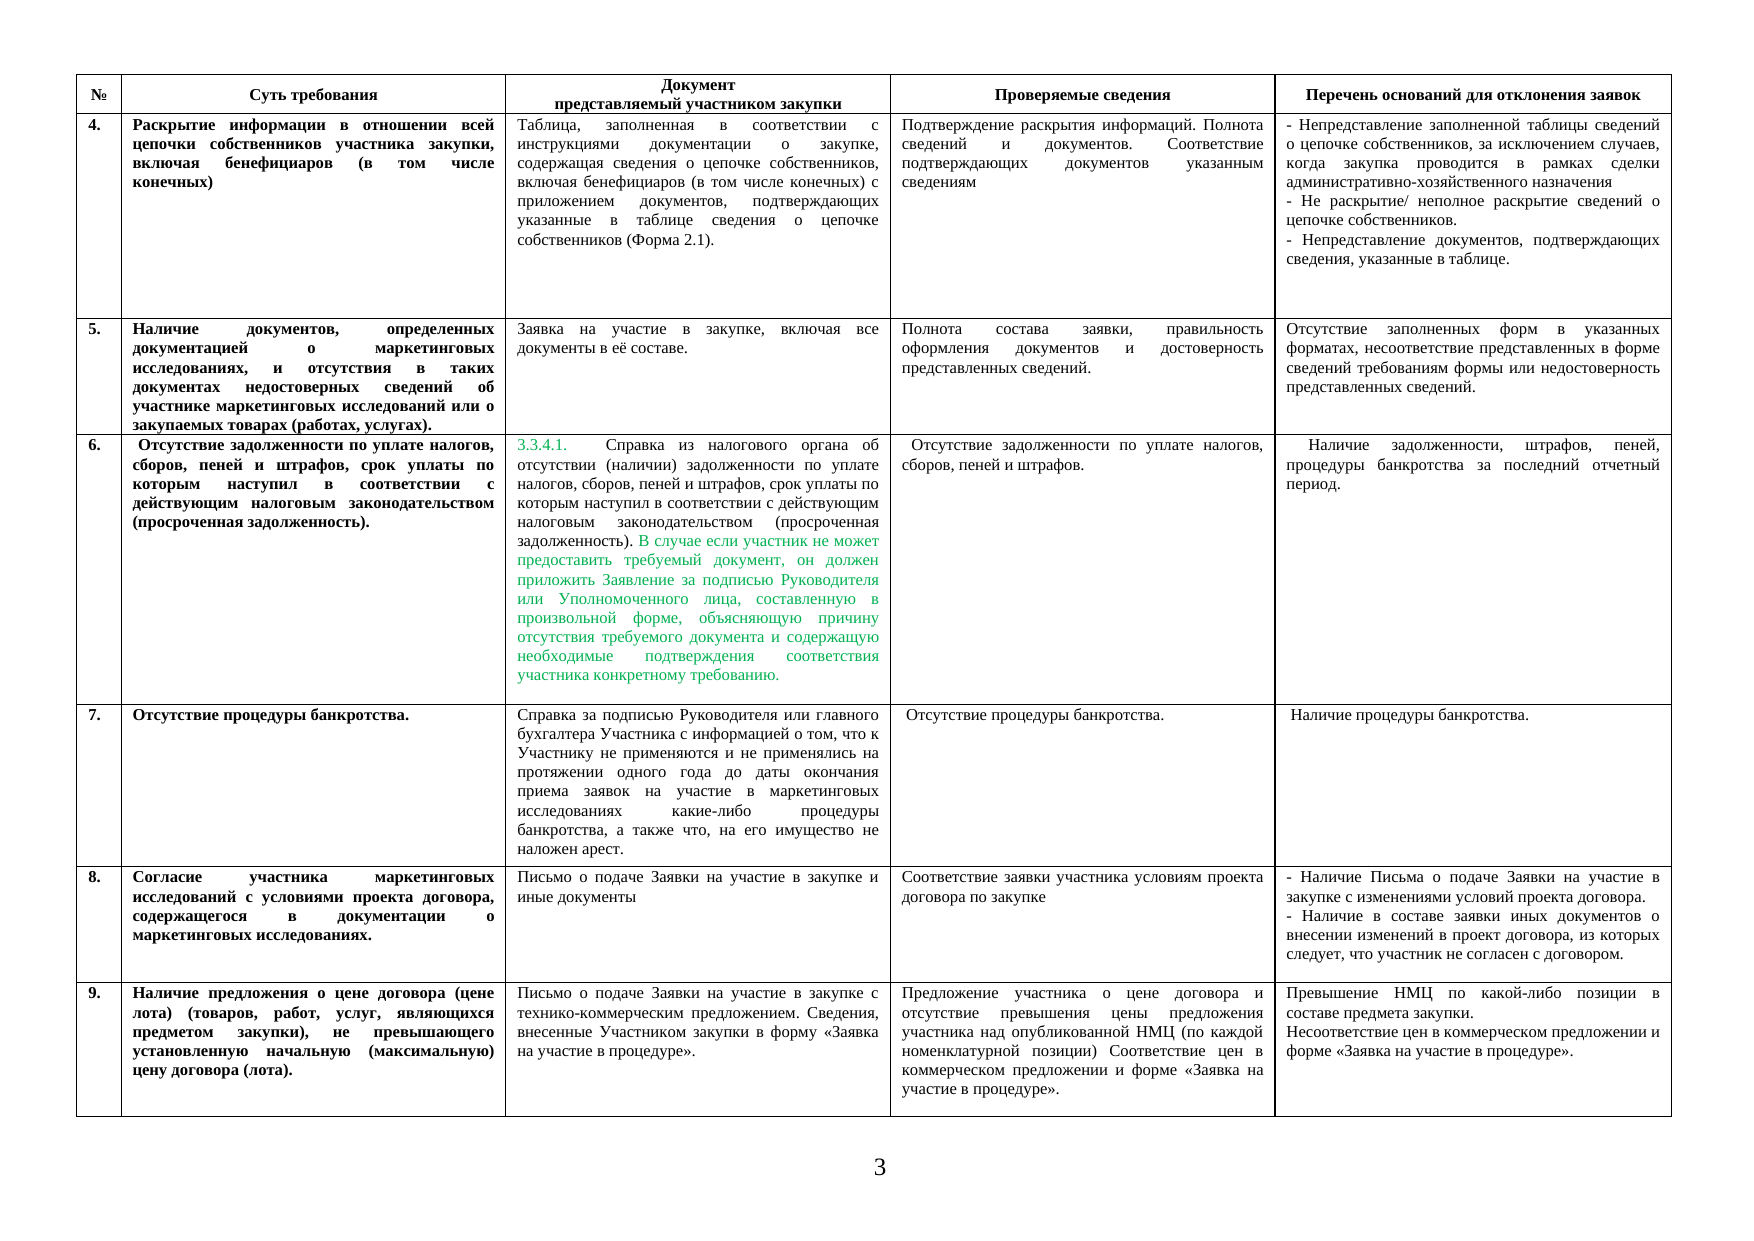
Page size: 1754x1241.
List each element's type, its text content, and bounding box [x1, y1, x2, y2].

table_header Документ представляемый участником закупки [506, 75, 890, 113]
table_cell Наличие предложения о цене договора (цене лота) (товаров, работ, услуг, являющихся предметом закупки), не превышающего установленную начальную (максимальную) цену договора (лота). [122, 983, 505, 1116]
table_header Проверяемые сведения [891, 75, 1274, 113]
table_cell Письмо о подаче Заявки на участие в закупке с технико-коммерческим предложением. Сведения, внесенные Участником закупки в форму «Заявка на участие в процедуре». [506, 983, 890, 1116]
table_cell Превышение НМЦ по какой-либо позиции в составе предмета закупки. Несоответствие цен в коммерческом предложении и форме «Заявка на участие в процедуре». [1276, 983, 1671, 1116]
table_header Суть требования [122, 75, 505, 113]
table_cell Справка за подписью Руководителя или главного бухгалтера Участника с информацией о том, что к Участнику не применяются и не применялись на протяжении одного года до даты окончания приема заявок на участие в маркетинговых исследованиях какие-либо процедуры банкротства, а также что, на его имущество не наложен арест. [506, 705, 890, 866]
table_cell Заявка на участие в закупке, включая все документы в её составе. [506, 319, 890, 434]
table_cell [77, 705, 121, 866]
table_cell Наличие задолженности, штрафов, пеней, процедуры банкротства за последний отчетный период. [1276, 435, 1671, 703]
table_cell Подтверждение раскрытия информаций. Полнота сведений и документов. Соответствие подтверждающих документов указанным сведениям [891, 114, 1274, 318]
table_cell Полнота состава заявки, правильность оформления документов и достоверность представленных сведений. [891, 319, 1274, 434]
table_cell Отсутствие заполненных форм в указанных форматах, несоответствие представленных в форме сведений требованиям формы или недостоверность представленных сведений. [1276, 319, 1671, 434]
table_cell Предложение участника о цене договора и отсутствие превышения цены предложения участника над опубликованной НМЦ (по каждой номенклатурной позиции) Соответствие цен в коммерческом предложении и форме «Заявка на участие в процедуре». [891, 983, 1274, 1116]
table_cell Наличие процедуры банкротства. [1276, 705, 1671, 866]
table_cell Отсутствие процедуры банкротства. [122, 705, 505, 866]
table_cell [77, 114, 121, 318]
table_cell Соответствие заявки участника условиям проекта договора по закупке [891, 867, 1274, 982]
table_cell [77, 435, 121, 703]
table_cell [77, 867, 121, 982]
table_cell Письмо о подаче Заявки на участие в закупке и иные документы [506, 867, 890, 982]
table_cell Таблица, заполненная в соответствии с инструкциями документации о закупке, содержащая сведения о цепочке собственников, включая бенефициаров (в том числе конечных) с приложением документов, подтверждающих указанные в таблице сведения о цепочке собственников (Форма 2.1). [506, 114, 890, 318]
table_header Перечень оснований для отклонения заявок [1276, 75, 1671, 113]
table_cell - Непредставление заполненной таблицы сведений о цепочке собственников, за исключением случаев, когда закупка проводится в рамках сделки административно-хозяйственного назначения - Не раскрытие/ неполное раскрытие сведений о цепочке собственников. - Непредставление документов, подтверждающих сведения, указанные в таблице. [1276, 114, 1671, 318]
table_cell Согласие участника маркетинговых исследований с условиями проекта договора, содержащегося в документации о маркетинговых исследованиях. [122, 867, 505, 982]
table_cell Раскрытие информации в отношении всей цепочки собственников участника закупки, включая бенефициаров (в том числе конечных) [122, 114, 505, 318]
table_cell [77, 319, 121, 434]
table_cell Отсутствие задолженности по уплате налогов, сборов, пеней и штрафов. [891, 435, 1274, 703]
table_cell - Наличие Письма о подаче Заявки на участие в закупке с изменениями условий проекта договора. - Наличие в составе заявки иных документов о внесении изменений в проект договора, из которых следует, что участник не согласен с договором. [1276, 867, 1671, 982]
table_cell Отсутствие процедуры банкротства. [891, 705, 1274, 866]
table_cell Наличие документов, определенных документацией о маркетинговых исследованиях, и отсутствия в таких документах недостоверных сведений об участнике маркетинговых исследований или о закупаемых товарах (работах, услугах). [122, 319, 505, 434]
table_cell Отсутствие задолженности по уплате налогов, сборов, пеней и штрафов, срок уплаты по которым наступил в соответствии с действующим налоговым законодательством (просроченная задолженность). [122, 435, 505, 703]
table_header № [77, 75, 121, 113]
table_cell Справка из налогового органа об отсутствии (наличии) задолженности по уплате налогов, сборов, пеней и штрафов, срок уплаты по которым наступил в соответствии с действующим налоговым законодательством (просроченная задолженность). В случае если участник не может предоставить требуемый документ, он должен приложить Заявление за подписью Руководителя или Уполномоченного лица, составленную в произвольной форме, объясняющую причину отсутствия требуемого документа и содержащую необходимые подтверждения соответствия участника конкретному требованию. [506, 435, 890, 703]
table_cell [77, 983, 121, 1116]
